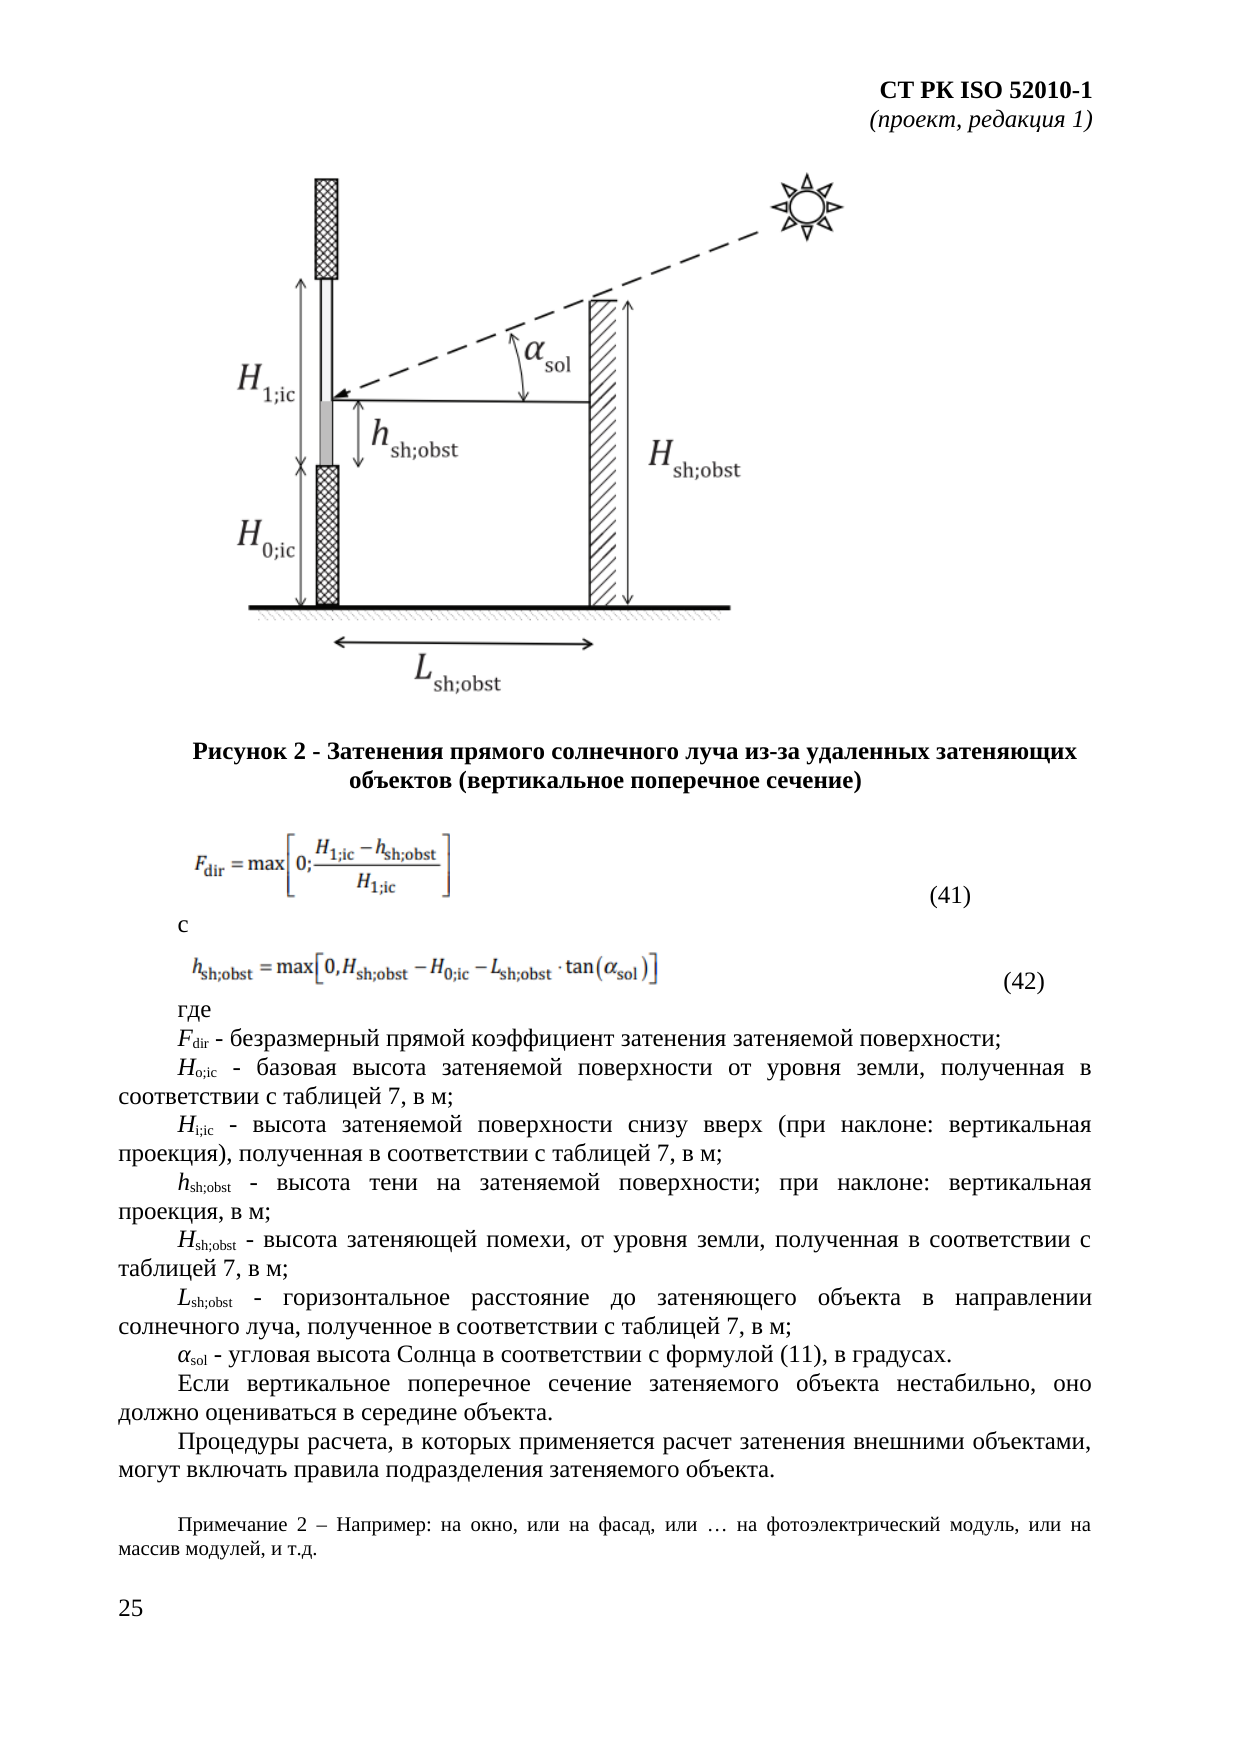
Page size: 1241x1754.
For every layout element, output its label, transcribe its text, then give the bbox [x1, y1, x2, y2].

text hsh;obst - высота тени на затеняемой поверхности; при наклоне: вертикальная проекция, в м; [118, 1167, 1092, 1224]
text Процедуры расчета, в которых применяется расчет затенения внешними объектами, могут включать правила подразделения затеняемого объекта. [118, 1426, 1092, 1483]
text Hi;ic - высота затеняемой поверхности снизу вверх (при наклоне: вертикальная проекция), полученная в соответствии с таблицей 7, в м; [118, 1109, 1092, 1167]
text с [118, 909, 1092, 938]
text Lsh;obst - горизонтальное расстояние до затеняющего объекта в направлении солнечного луча, полученное в соответствии с таблицей 7, в м; [118, 1282, 1092, 1339]
text Примечание 2 – Например: на окно, или на фасад, или … на фотоэлектрический модуль, или на массив модулей, и т.д. [118, 1512, 1092, 1560]
text Если вертикальное поперечное сечение затеняемого объекта нестабильно, оно должно оцениваться в середине объекта. [118, 1368, 1092, 1426]
text Рисунок 2 - Затенения прямого солнечного луча из-за удаленных затеняющих объектов (вертикальное поперечное сечение) [118, 736, 1092, 794]
picture [177, 937, 671, 990]
text Fdir - безразмерный прямой коэффициент затенения затеняемой поверхности; [118, 1023, 1092, 1052]
text Ho;ic - базовая высота затеняемой поверхности от уровня земли, полученная в соответствии с таблицей 7, в м; [118, 1052, 1092, 1109]
text где [118, 994, 1092, 1023]
text αsol - угловая высота Солнца в соответствии с формулой (11), в градусах. [118, 1339, 1092, 1368]
text Hsh;obst - высота затеняющей помехи, от уровня земли, полученная в соответствии с таблицей 7, в м; [118, 1224, 1092, 1282]
picture [177, 822, 475, 904]
picture [177, 161, 885, 708]
